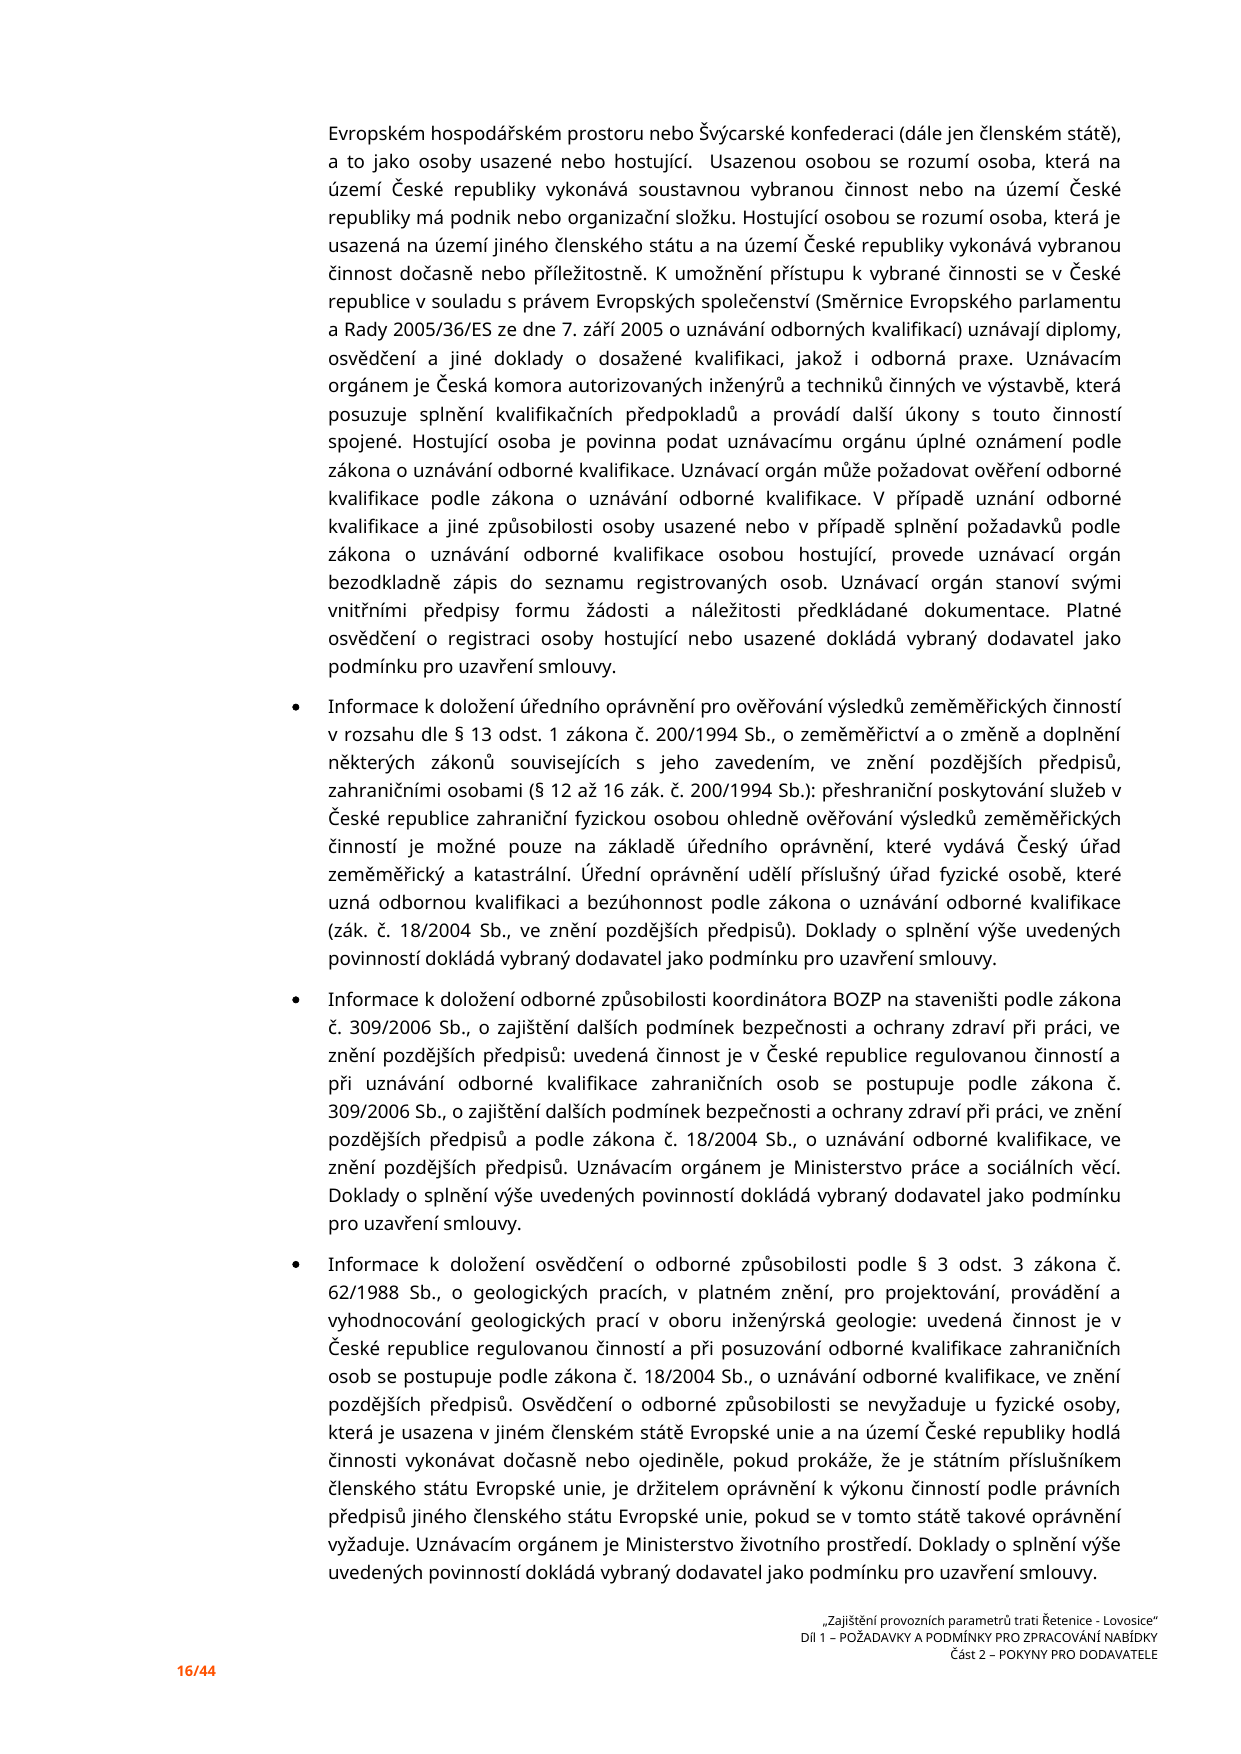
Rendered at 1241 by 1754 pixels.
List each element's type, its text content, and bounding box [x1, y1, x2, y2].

text Informace k doložení úředního oprávnění pro ověřování výsledků zeměměřických činností v rozsahu dle § 13 odst. 1 zákona č. 200/1994 Sb., o zeměměřictví a o změně a doplnění některých zákonů souvisejících s jeho zavedením, ve znění pozdějších předpisů, zahraničními osobami (§ 12 až 16 zák. č. 200/1994 Sb.): přeshraniční poskytování služeb v České republice zahraniční fyzickou osobou ohledně ověřování výsledků zeměměřických činností je možné pouze na základě úředního oprávnění, které vydává Český úřad zeměměřický a katastrální. Úřední oprávnění udělí příslušný úřad fyzické osobě, které uzná odbornou kvalifikaci a bezúhonnost podle zákona o uznávání odborné kvalifikace (zák. č. 18/2004 Sb., ve znění pozdějších předpisů). Doklady o splnění výše uvedených povinností dokládá vybraný dodavatel jako podmínku pro uzavření smlouvy. [292, 693, 1122, 971]
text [292, 121, 1122, 678]
text Informace k doložení osvědčení o odborné způsobilosti podle § 3 odst. 3 zákona č. 62/1988 Sb., o geologických pracích, v platném znění, pro projektování, provádění a vyhodnocování geologických prací v oboru inženýrská geologie: uvedená činnost je v České republice regulovanou činností a při posuzování odborné kvalifikace zahraničních osob se postupuje podle zákona č. 18/2004 Sb., o uznávání odborné kvalifikace, ve znění pozdějších předpisů. Osvědčení o odborné způsobilosti se nevyžaduje u fyzické osoby, která je usazena v jiném členském státě Evropské unie a na území České republiky hodlá činnosti vykonávat dočasně nebo ojediněle, pokud prokáže, že je státním příslušníkem členského státu Evropské unie, je držitelem oprávnění k výkonu činností podle právních předpisů jiného členského státu Evropské unie, pokud se v tomto státě takové oprávnění vyžaduje. Uznávacím orgánem je Ministerstvo životního prostředí. Doklady o splnění výše uvedených povinností dokládá vybraný dodavatel jako podmínku pro uzavření smlouvy. [292, 1251, 1122, 1585]
text Informace k doložení odborné způsobilosti koordinátora BOZP na staveništi podle zákona č. 309/2006 Sb., o zajištění dalších podmínek bezpečnosti a ochrany zdraví při práci, ve znění pozdějších předpisů: uvedená činnost je v České republice regulovanou činností a při uznávání odborné kvalifikace zahraničních osob se postupuje podle zákona č. 309/2006 Sb., o zajištění dalších podmínek bezpečnosti a ochrany zdraví při práci, ve znění pozdějších předpisů a podle zákona č. 18/2004 Sb., o uznávání odborné kvalifikace, ve znění pozdějších předpisů. Uznávacím orgánem je Ministerstvo práce a sociálních věcí. Doklady o splnění výše uvedených povinností dokládá vybraný dodavatel jako podmínku pro uzavření smlouvy. [292, 986, 1122, 1236]
